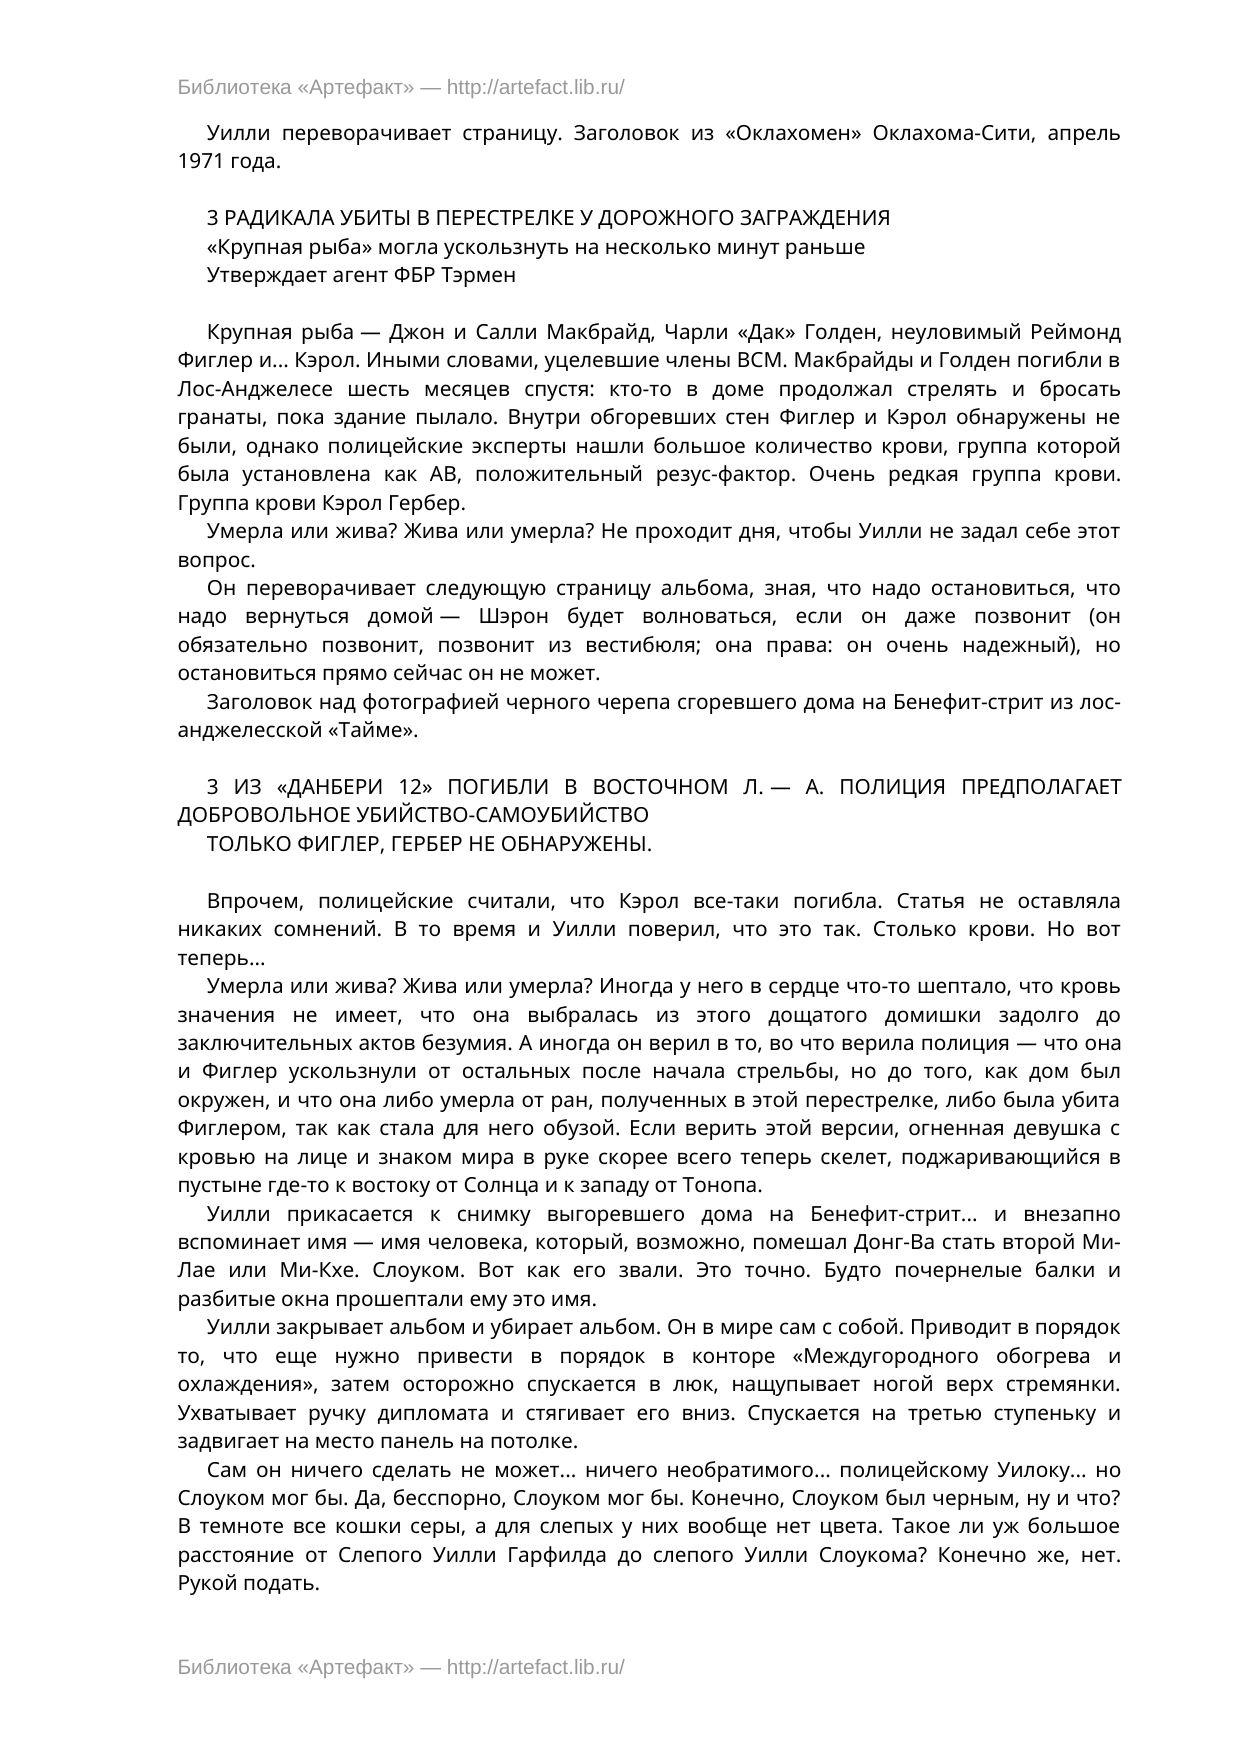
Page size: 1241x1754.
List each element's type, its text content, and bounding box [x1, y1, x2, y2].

text Он переворачивает следующую страницу альбома, зная, что надо остановиться, что надо вернуться домой — Шэрон будет волноваться, если он даже позвонит (он обязательно позвонит, позвонит из вестибюля; она права: он очень надежный), но остановиться прямо сейчас он не может. [177, 573, 1122, 687]
text 3 ИЗ «ДАНБЕРИ 12» ПОГИБЛИ В ВОСТОЧНОМ Л. — А. ПОЛИЦИЯ ПРЕДПОЛАГАЕТ ДОБРОВОЛЬНОЕ УБИЙСТВО-САМОУБИЙСТВО [177, 772, 1122, 829]
text Уилли прикасается к снимку выгоревшего дома на Бенефит-стрит... и внезапно вспоминает имя — имя человека, который, возможно, помешал Донг-Ва стать второй Ми-Лае или Ми-Кхе. Слоуком. Вот как его звали. Это точно. Будто почернелые балки и разбитые окна прошептали ему это имя. [177, 1199, 1122, 1312]
text Уилли закрывает альбом и убирает альбом. Он в мире сам с собой. Приводит в порядок то, что еще нужно привести в порядок в конторе «Междугородного обогрева и охлаждения», затем осторожно спускается в люк, нащупывает ногой верх стремянки. Ухватывает ручку дипломата и стягивает его вниз. Спускается на третью ступеньку и задвигает на место панель на потолке. [177, 1312, 1122, 1455]
text «Крупная рыба» могла ускользнуть на несколько минут раньше [177, 232, 1122, 260]
text 3 РАДИКАЛА УБИТЫ В ПЕРЕСТРЕЛКЕ У ДОРОЖНОГО ЗАГРАЖДЕНИЯ [177, 203, 1122, 232]
text Сам он ничего сделать не может... ничего необратимого... полицейскому Уилоку... но Слоуком мог бы. Да, бесспорно, Слоуком мог бы. Конечно, Слоуком был черным, ну и что? В темноте все кошки серы, а для слепых у них вообще нет цвета. Такое ли уж большое расстояние от Слепого Уилли Гарфилда до слепого Уилли Слоукома? Конечно же, нет. Рукой подать. [177, 1455, 1122, 1597]
text ТОЛЬКО ФИГЛЕР, ГЕРБЕР НЕ ОБНАРУЖЕНЫ. [177, 829, 1122, 857]
text Крупная рыба — Джон и Салли Макбрайд, Чарли «Дак» Голден, неуловимый Реймонд Фиглер и... Кэрол. Иными словами, уцелевшие члены ВСМ. Макбрайды и Голден погибли в Лос-Анджелесе шесть месяцев спустя: кто-то в доме продолжал стрелять и бросать гранаты, пока здание пылало. Внутри обгоревших стен Фиглер и Кэрол обнаружены не были, однако полицейские эксперты нашли большое количество крови, группа которой была установлена как АВ, положительный резус-фактор. Очень редкая группа крови. Группа крови Кэрол Гербер. [177, 317, 1122, 516]
text Умерла или жива? Жива или умерла? Не проходит дня, чтобы Уилли не задал себе этот вопрос. [177, 516, 1122, 573]
text Утверждает агент ФБР Тэрмен [177, 260, 1122, 289]
text Уилли переворачивает страницу. Заголовок из «Оклахомен» Оклахома-Сити, апрель 1971 года. [177, 118, 1122, 175]
text Впрочем, полицейские считали, что Кэрол все-таки погибла. Статья не оставляла никаких сомнений. В то время и Уилли поверил, что это так. Столько крови. Но вот теперь... [177, 886, 1122, 971]
text Умерла или жива? Жива или умерла? Иногда у него в сердце что-то шептало, что кровь значения не имеет, что она выбралась из этого дощатого домишки задолго до заключительных актов безумия. А иногда он верил в то, во что верила полиция — что она и Фиглер ускользнули от остальных после начала стрельбы, но до того, как дом был окружен, и что она либо умерла от ран, полученных в этой перестрелке, либо была убита Фиглером, так как стала для него обузой. Если верить этой версии, огненная девушка с кровью на лице и знаком мира в руке скорее всего теперь скелет, поджаривающийся в пустыне где-то к востоку от Солнца и к западу от Тонопа. [177, 971, 1122, 1199]
text Заголовок над фотографией черного черепа сгоревшего дома на Бенефит-стрит из лос-анджелесской «Тайме». [177, 687, 1122, 744]
